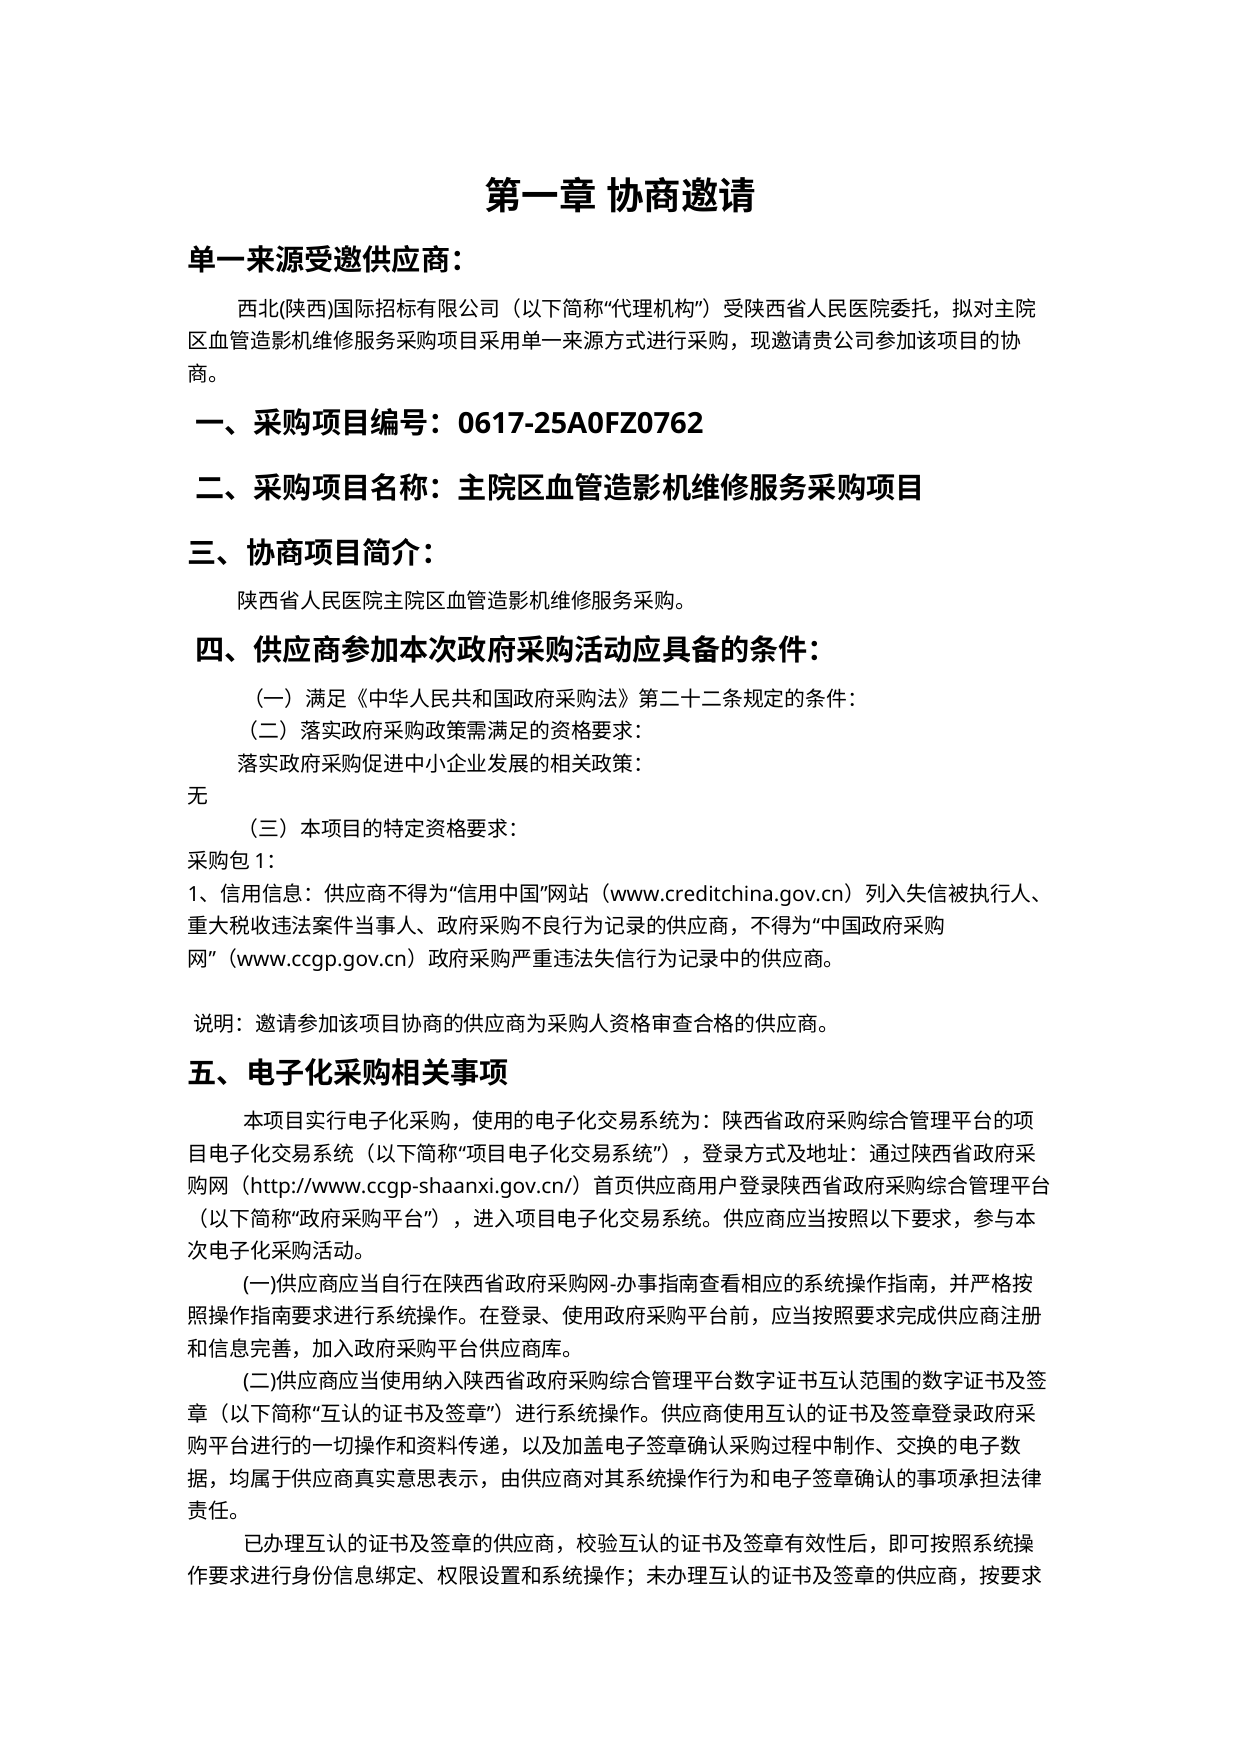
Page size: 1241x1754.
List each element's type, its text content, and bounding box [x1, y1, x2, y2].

text （三）本项目的特定资格要求： [187, 812, 1053, 844]
text 无 [187, 779, 1053, 812]
text 四、供应商参加本次政府采购活动应具备的条件： [187, 617, 1053, 682]
text 五、电子化采购相关事项 [187, 1039, 1053, 1104]
text 1、信用信息：供应商不得为“信用中国”网站（www.creditchina.gov.cn）列入失信被执行人、重大税收违法案件当事人、政府采购不良行为记录的供应商，不得为“中国政府采购网”（www.ccgp.gov.cn）政府采购严重违法失信行为记录中的供应商。 [187, 877, 1053, 974]
text 说明：邀请参加该项目协商的供应商为采购人资格审查合格的供应商。 [187, 974, 1053, 1039]
text 第一章 协商邀请 [187, 162, 1053, 227]
text 三、协商项目简介： [187, 519, 1053, 584]
text 二、采购项目名称：主院区血管造影机维修服务采购项目 [187, 454, 1053, 519]
text （一）满足《中华人民共和国政府采购法》第二十二条规定的条件： [187, 682, 1053, 714]
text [187, 1527, 1053, 1592]
text 陕西省人民医院主院区血管造影机维修服务采购。 [187, 584, 1053, 617]
text (二)供应商应当使用纳入陕西省政府采购综合管理平台数字证书互认范围的数字证书及签章（以下简称“互认的证书及签章”）进行系统操作。供应商使用互认的证书及签章登录政府采购平台进行的一切操作和资料传递，以及加盖电子签章确认采购过程中制作、交换的电子数据，均属于供应商真实意思表示，由供应商对其系统操作行为和电子签章确认的事项承担法律责任。 [187, 1364, 1053, 1527]
text (一)供应商应当自行在陕西省政府采购网-办事指南查看相应的系统操作指南，并严格按照操作指南要求进行系统操作。在登录、使用政府采购平台前，应当按照要求完成供应商注册和信息完善，加入政府采购平台供应商库。 [187, 1267, 1053, 1364]
text 落实政府采购促进中小企业发展的相关政策： [187, 747, 1053, 779]
text 单一来源受邀供应商： [187, 227, 1053, 292]
text 本项目实行电子化采购，使用的电子化交易系统为：陕西省政府采购综合管理平台的项目电子化交易系统（以下简称“项目电子化交易系统”），登录方式及地址：通过陕西省政府采购网（http://www.ccgp-shaanxi.gov.cn/）首页供应商用户登录陕西省政府采购综合管理平台（以下简称“政府采购平台”），进入项目电子化交易系统。供应商应当按照以下要求，参与本次电子化采购活动。 [187, 1104, 1053, 1267]
text 采购包1： [187, 844, 1053, 877]
text （二）落实政府采购政策需满足的资格要求： [187, 714, 1053, 747]
text 西北(陕西)国际招标有限公司（以下简称“代理机构”）受陕西省人民医院委托，拟对主院区血管造影机维修服务采购项目采用单一来源方式进行采购，现邀请贵公司参加该项目的协商。 [187, 292, 1053, 389]
text 一、采购项目编号：0617-25A0FZ0762 [187, 389, 1053, 454]
